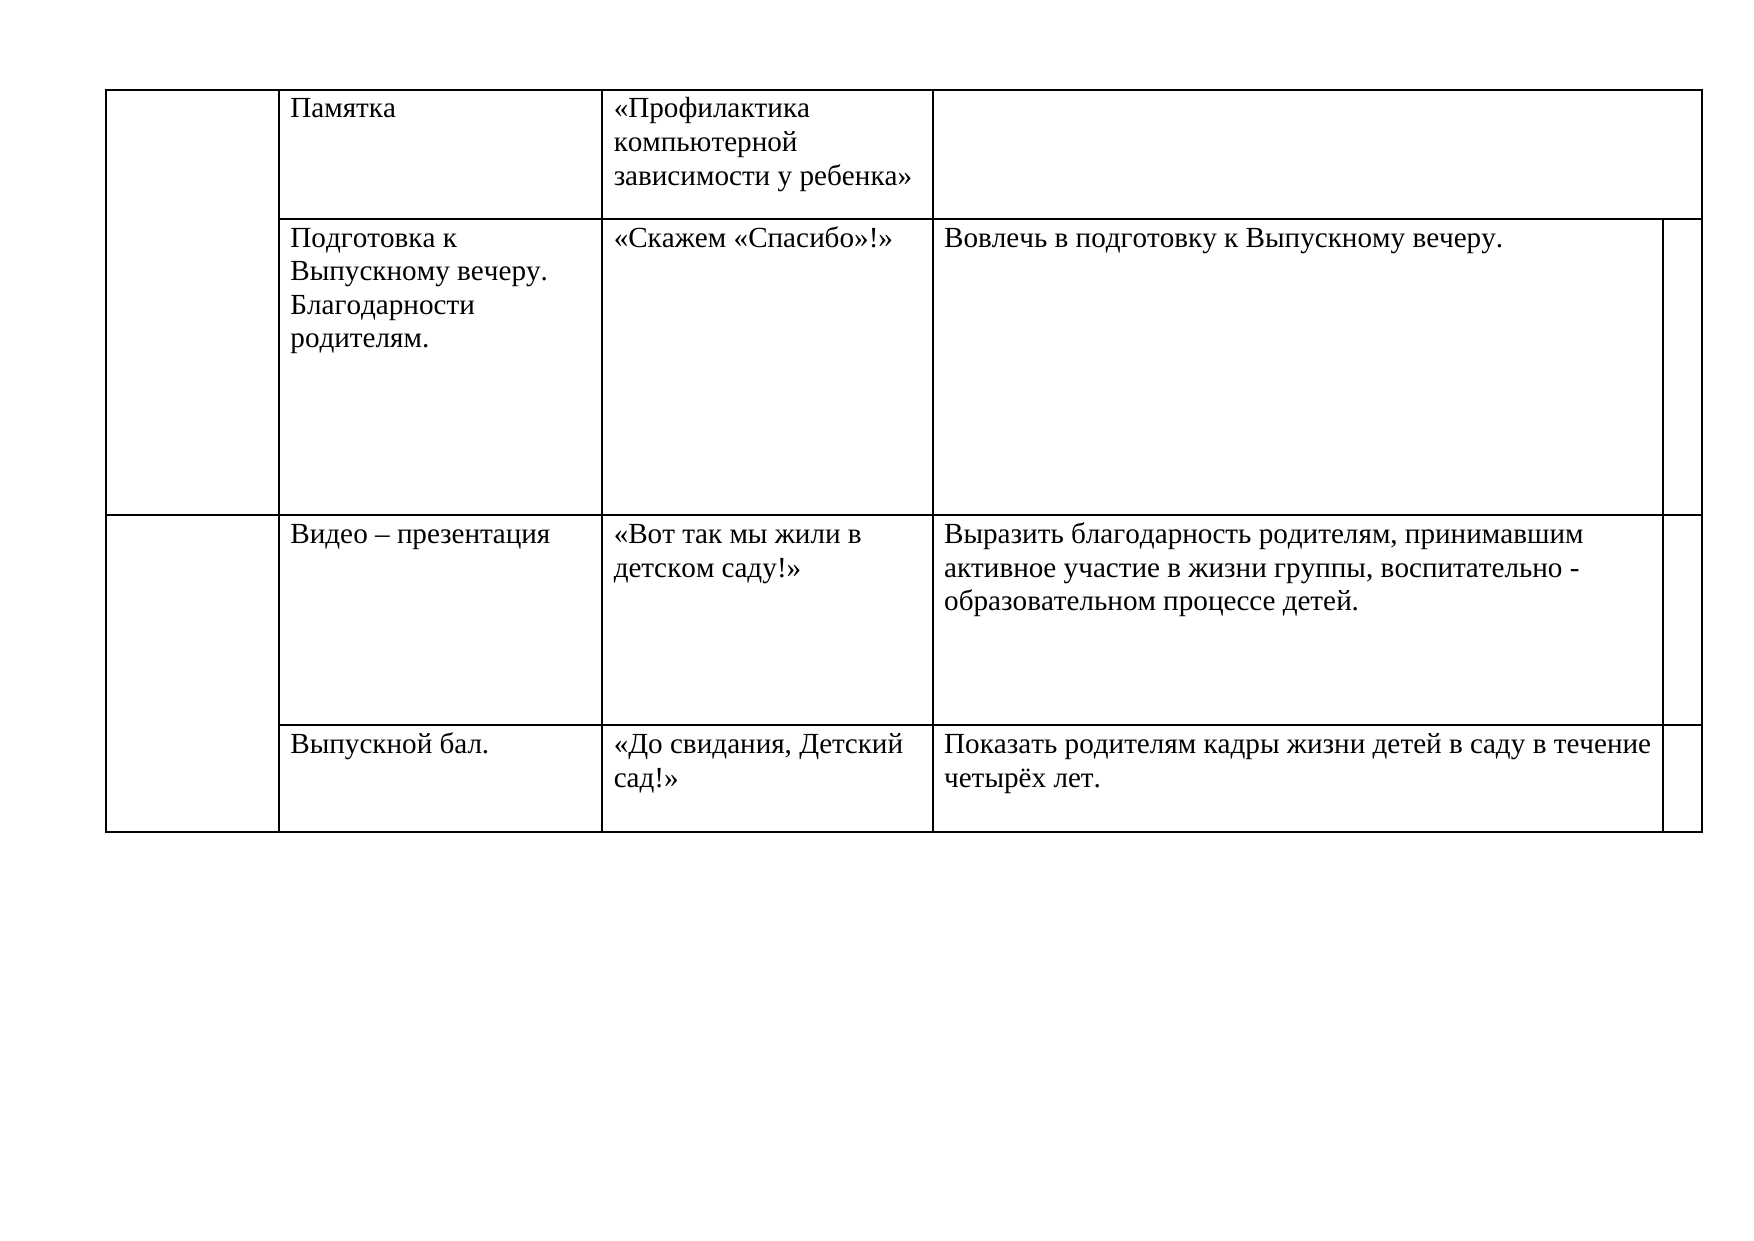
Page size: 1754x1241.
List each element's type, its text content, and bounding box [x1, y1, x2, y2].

table_cell Выпускной бал. [280, 726, 601, 831]
table_cell [1664, 220, 1701, 514]
table_cell Выразить благодарность родителям, принимавшим активное участие в жизни группы, воспитательно - образовательном процессе детей. [934, 516, 1662, 724]
table_cell Вовлечь в подготовку к Выпускному вечеру. [934, 220, 1662, 514]
table_cell «Профилактика компьютерной зависимости у ребенка» [603, 91, 932, 218]
table_cell Памятка [280, 91, 601, 218]
table_cell «До свидания, Детский сад!» [603, 726, 932, 831]
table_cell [934, 91, 1701, 218]
table_cell [1664, 516, 1701, 724]
table_cell «Вот так мы жили в детском саду!» [603, 516, 932, 724]
table_cell [1664, 726, 1701, 831]
table_cell Показать родителям кадры жизни детей в саду в течение четырёх лет. [934, 726, 1662, 831]
table_cell «Скажем «Спасибо»!» [603, 220, 932, 514]
table_cell Видео – презентация [280, 516, 601, 724]
table_cell Подготовка к Выпускному вечеру. Благодарности родителям. [280, 220, 601, 514]
table_cell [107, 516, 278, 831]
